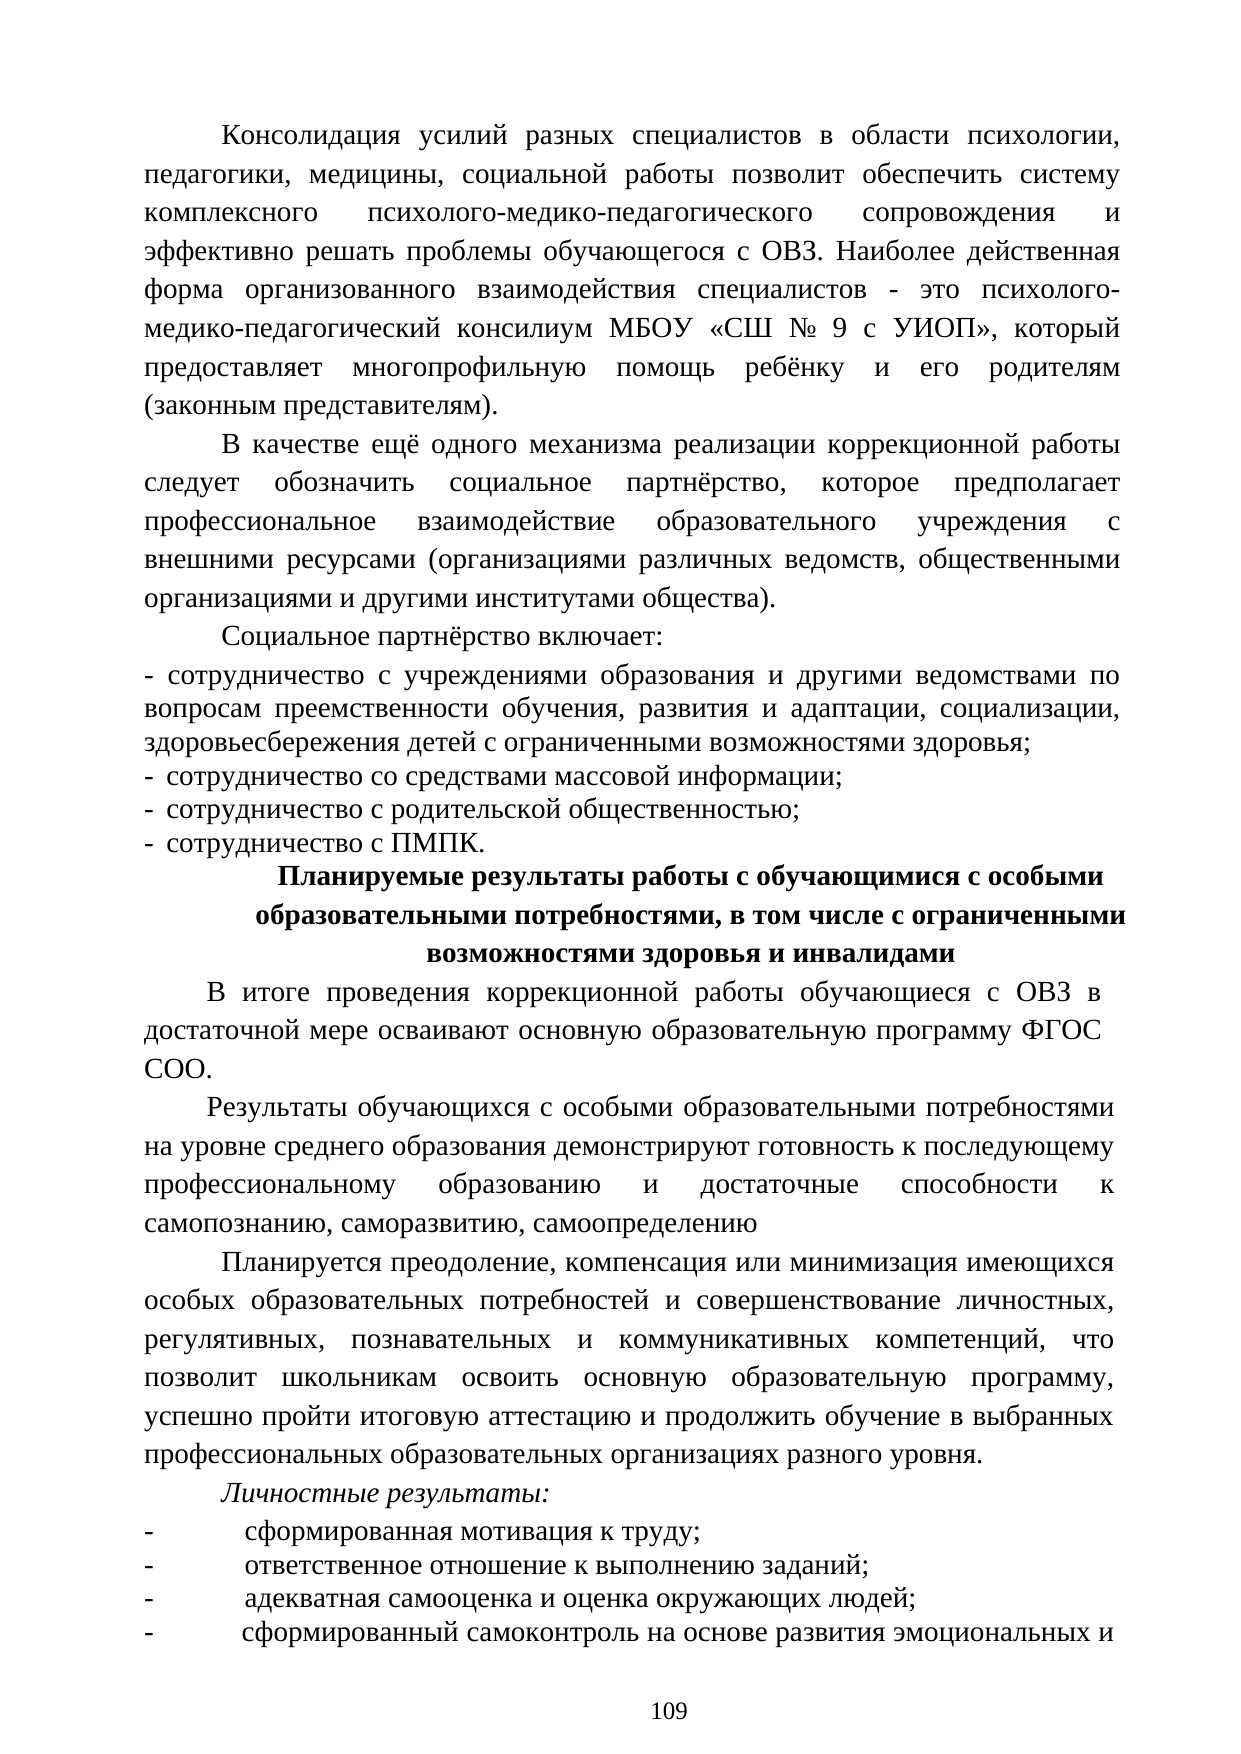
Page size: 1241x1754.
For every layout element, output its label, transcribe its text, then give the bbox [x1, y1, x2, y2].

text В итоге проведения коррекционной работы обучающиеся с ОВЗ в достаточной мере осваивают основную образовательную программу ФГОС СОО. [144, 974, 1102, 1084]
list сотрудничество с учреждениями образования и другими ведомствами по вопросам преемственности обучения, развития и адаптации, социализации, здоровьесбережения детей с ограниченными возможностями здоровья; [144, 657, 1121, 758]
list сотрудничество со средствами массовой информации; [144, 758, 1194, 791]
text В качестве ещё одного механизма реализации коррекционной работы следует обозначить социальное партнёрство, которое предполагает профессиональное взаимодействие образовательного учреждения с внешними ресурсами (организациями различных ведомств, общественными организациями и другими институтами общества). [144, 426, 1121, 613]
text Личностные результаты: [144, 1475, 1194, 1508]
text Результаты обучающихся с особыми образовательными потребностями на уровне среднего образования демонстрируют готовность к последующему профессиональному образованию и достаточные способности к самопознанию, саморазвитию, самоопределению [144, 1089, 1115, 1239]
list сформированная мотивация к труду; [144, 1513, 1194, 1547]
text Консолидация усилий разных специалистов в области психологии, педагогики, медицины, социальной работы позволит обеспечить систему комплексного психолого-медико-педагогического сопровождения и эффективно решать проблемы обучающегося с ОВЗ. Наиболее действенная форма организованного взаимодействия специалистов - это психолого- медико-педагогический консилиум МБОУ «СШ № 9 с УИОП», который предоставляет многопрофильную помощь ребёнку и его родителям (законным представителям). [144, 117, 1121, 421]
text Планируется преодоление, компенсация или минимизация имеющихся особых образовательных потребностей и совершенствование личностных, регулятивных, познавательных и коммуникативных компетенций, что позволит школьникам освоить основную образовательную программу, успешно пройти итоговую аттестацию и продолжить обучение в выбранных профессиональных образовательных организациях разного уровня. [144, 1244, 1115, 1470]
list адекватная самооценка и оценка окружающих людей; [144, 1581, 1194, 1614]
text Социальное партнёрство включает: [144, 618, 1194, 652]
list ответственное отношение к выполнению заданий; [144, 1547, 1194, 1581]
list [144, 1614, 1115, 1648]
list сотрудничество с родительской общественностью; [144, 791, 1194, 825]
text Планируемые результаты работы с обучающимися с особыми образовательными потребностями, в том числе с ограниченными возможностями здоровья и инвалидами [188, 858, 1194, 969]
list сотрудничество с ПМПК. [144, 825, 1194, 858]
